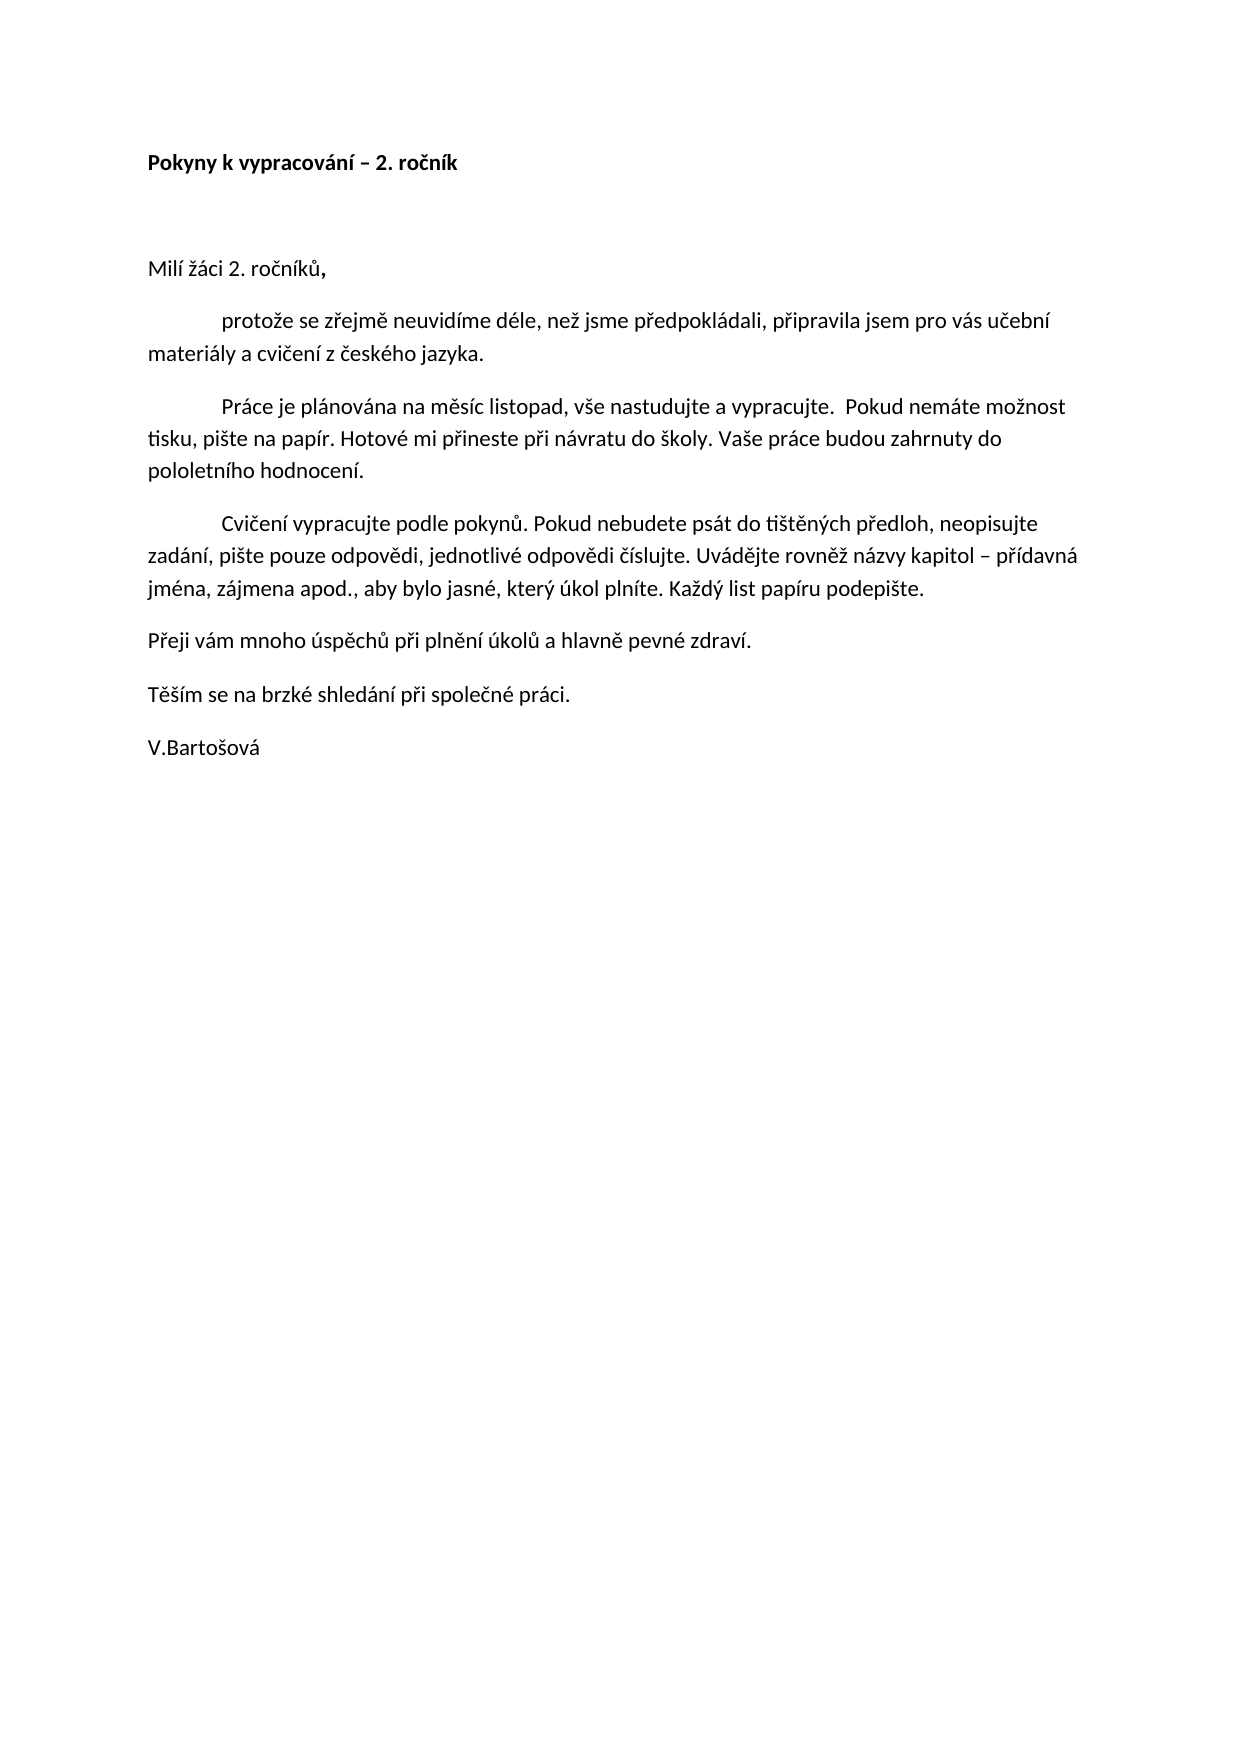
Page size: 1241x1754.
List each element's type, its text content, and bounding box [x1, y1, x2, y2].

text Přeji vám mnoho úspěchů při plnění úkolů a hlavně pevné zdraví. [148, 627, 1093, 655]
text Cvičení vypracujte podle pokynů. Pokud nebudete psát do tištěných předloh, neopisujte zadání, pište pouze odpovědi, jednotlivé odpovědi číslujte. Uvádějte rovněž názvy kapitol – přídavná jména, zájmena apod., aby bylo jasné, který úkol plníte. Každý list papíru podepište. [148, 509, 1093, 602]
text Těším se na brzké shledání při společné práci. [148, 680, 1093, 708]
text Pokyny k vypracování – 2. ročník [148, 148, 1093, 176]
text V.Bartošová [148, 733, 1093, 761]
text Práce je plánována na měsíc listopad, vše nastudujte a vypracujte. Pokud nemáte možnost tisku, pište na papír. Hotové mi přineste při návratu do školy. Vaše práce budou zahrnuty do pololetního hodnocení. [148, 392, 1093, 484]
text protože se zřejmě neuvidíme déle, než jsme předpokládali, připravila jsem pro vás učební materiály a cvičení z českého jazyka. [148, 307, 1093, 367]
text Milí žáci 2. ročníků, [148, 254, 1093, 282]
